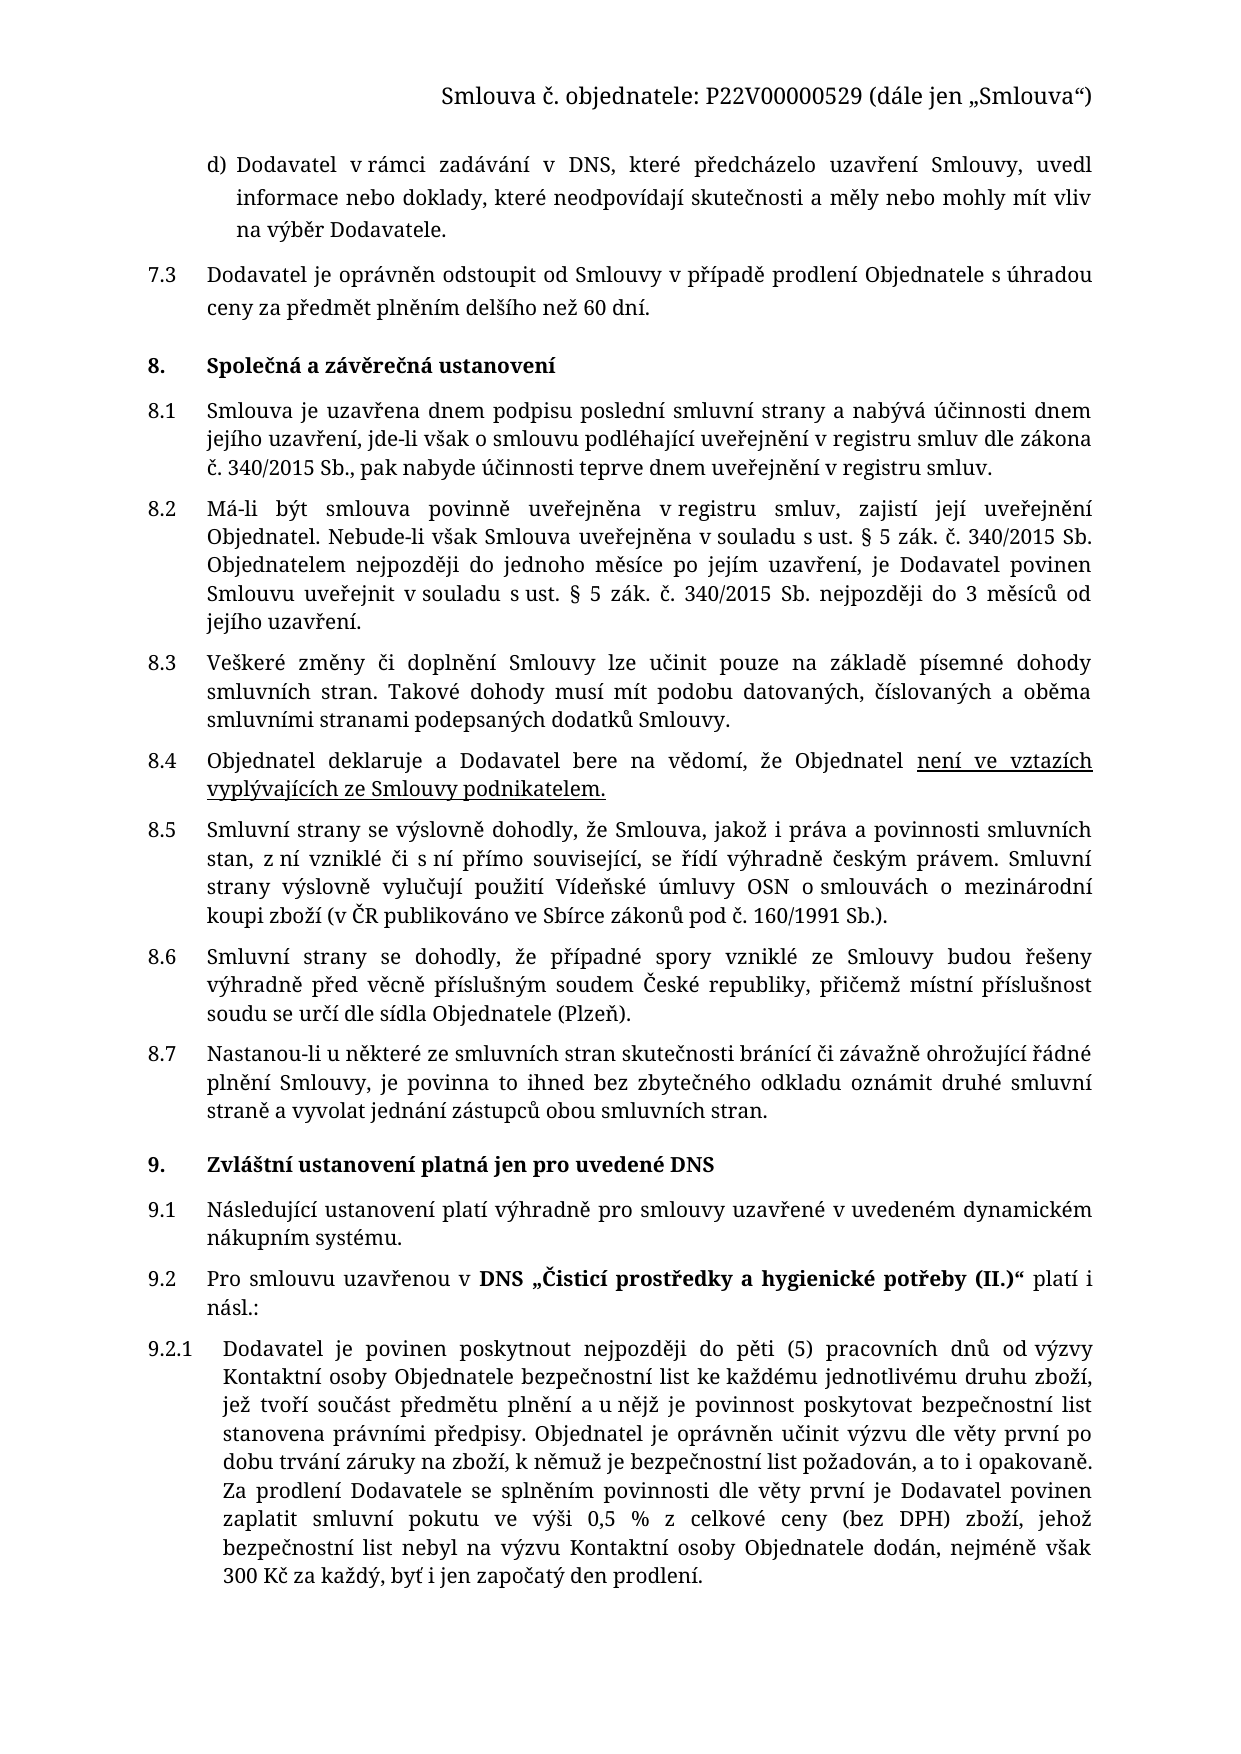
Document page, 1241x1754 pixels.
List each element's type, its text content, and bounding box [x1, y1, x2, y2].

list Nastanou-li u některé ze smluvních stran skutečnosti bránící či závažně ohrožující řádné plnění Smlouvy, je povinna to ihned bez zbytečného odkladu oznámit druhé smluvní straně a vyvolat jednání zástupců obou smluvních stran. [148, 1039, 1093, 1125]
list Dodavatel v rámci zadávání v DNS, které předcházelo uzavření Smlouvy, uvedl informace nebo doklady, které neodpovídají skutečnosti a měly nebo mohly mít vliv na výběr Dodavatele. [207, 150, 1093, 244]
list Následující ustanovení platí výhradně pro smlouvy uzavřené v uvedeném dynamickém nákupním systému. [148, 1195, 1093, 1252]
list Smluvní strany se výslovně dohodly, že Smlouva, jakož i práva a povinnosti smluvních stan, z ní vzniklé či s ní přímo související, se řídí výhradně českým právem. Smluvní strany výslovně vylučují použití Vídeňské úmluvy OSN o smlouvách o mezinárodní koupi zboží (v ČR publikováno ve Sbírce zákonů pod č. 160/1991 Sb.). [148, 816, 1093, 929]
list Smlouva je uzavřena dnem podpisu poslední smluvní strany a nabývá účinnosti dnem jejího uzavření, jde-li však o smlouvu podléhající uveřejnění v registru smluv dle zákona č. 340/2015 Sb., pak nabyde účinnosti teprve dnem uveřejnění v registru smluv. [148, 396, 1093, 481]
list Dodavatel je oprávněn odstoupit od Smlouvy v případě prodlení Objednatele s úhradou ceny za předmět plněním delšího než 60 dní. [148, 261, 1093, 322]
list Společná a závěrečná ustanovení [148, 351, 1093, 379]
list Dodavatel je povinen poskytnout nejpozději do pěti (5) pracovních dnů od výzvy Kontaktní osoby Objednatele bezpečnostní list ke každému jednotlivému druhu zboží, jež tvoří součást předmětu plnění a u nějž je povinnost poskytovat bezpečnostní list stanovena právními předpisy. Objednatel je oprávněn učinit výzvu dle věty první po dobu trvání záruky na zboží, k němuž je bezpečnostní list požadován, a to i opakovaně. Za prodlení Dodavatele se splněním povinnosti dle věty první je Dodavatel povinen zaplatit smluvní pokutu ve výši 0,5 % z celkové ceny (bez DPH) zboží, jehož bezpečnostní list nebyl na výzvu Kontaktní osoby Objednatele dodán, nejméně však 300 Kč za každý, byť i jen započatý den prodlení. [148, 1334, 1093, 1590]
list Smluvní strany se dohodly, že případné spory vzniklé ze Smlouvy budou řešeny výhradně před věcně příslušným soudem České republiky, přičemž místní příslušnost soudu se určí dle sídla Objednatele (Plzeň). [148, 942, 1093, 1027]
list Pro smlouvu uzavřenou v DNS „Čisticí prostředky a hygienické potřeby (II.)“ platí i násl.: [148, 1264, 1093, 1321]
list Má-li být smlouva povinně uveřejněna v registru smluv, zajistí její uveřejnění Objednatel. Nebude-li však Smlouva uveřejněna v souladu s ust. § 5 zák. č. 340/2015 Sb. Objednatelem nejpozději do jednoho měsíce po jejím uzavření, je Dodavatel povinen Smlouvu uveřejnit v souladu s ust. § 5 zák. č. 340/2015 Sb. nejpozději do 3 měsíců od jejího uzavření. [148, 494, 1093, 636]
list Veškeré změny či doplnění Smlouvy lze učinit pouze na základě písemné dohody smluvních stran. Takové dohody musí mít podobu datovaných, číslovaných a oběma smluvními stranami podepsaných dodatků Smlouvy. [148, 648, 1093, 734]
list Zvláštní ustanovení platná jen pro uvedené DNS [148, 1150, 1093, 1178]
list Objednatel deklaruje a Dodavatel bere na vědomí, že Objednatel není ve vztazích vyplývajících ze Smlouvy podnikatelem. [148, 746, 1093, 803]
